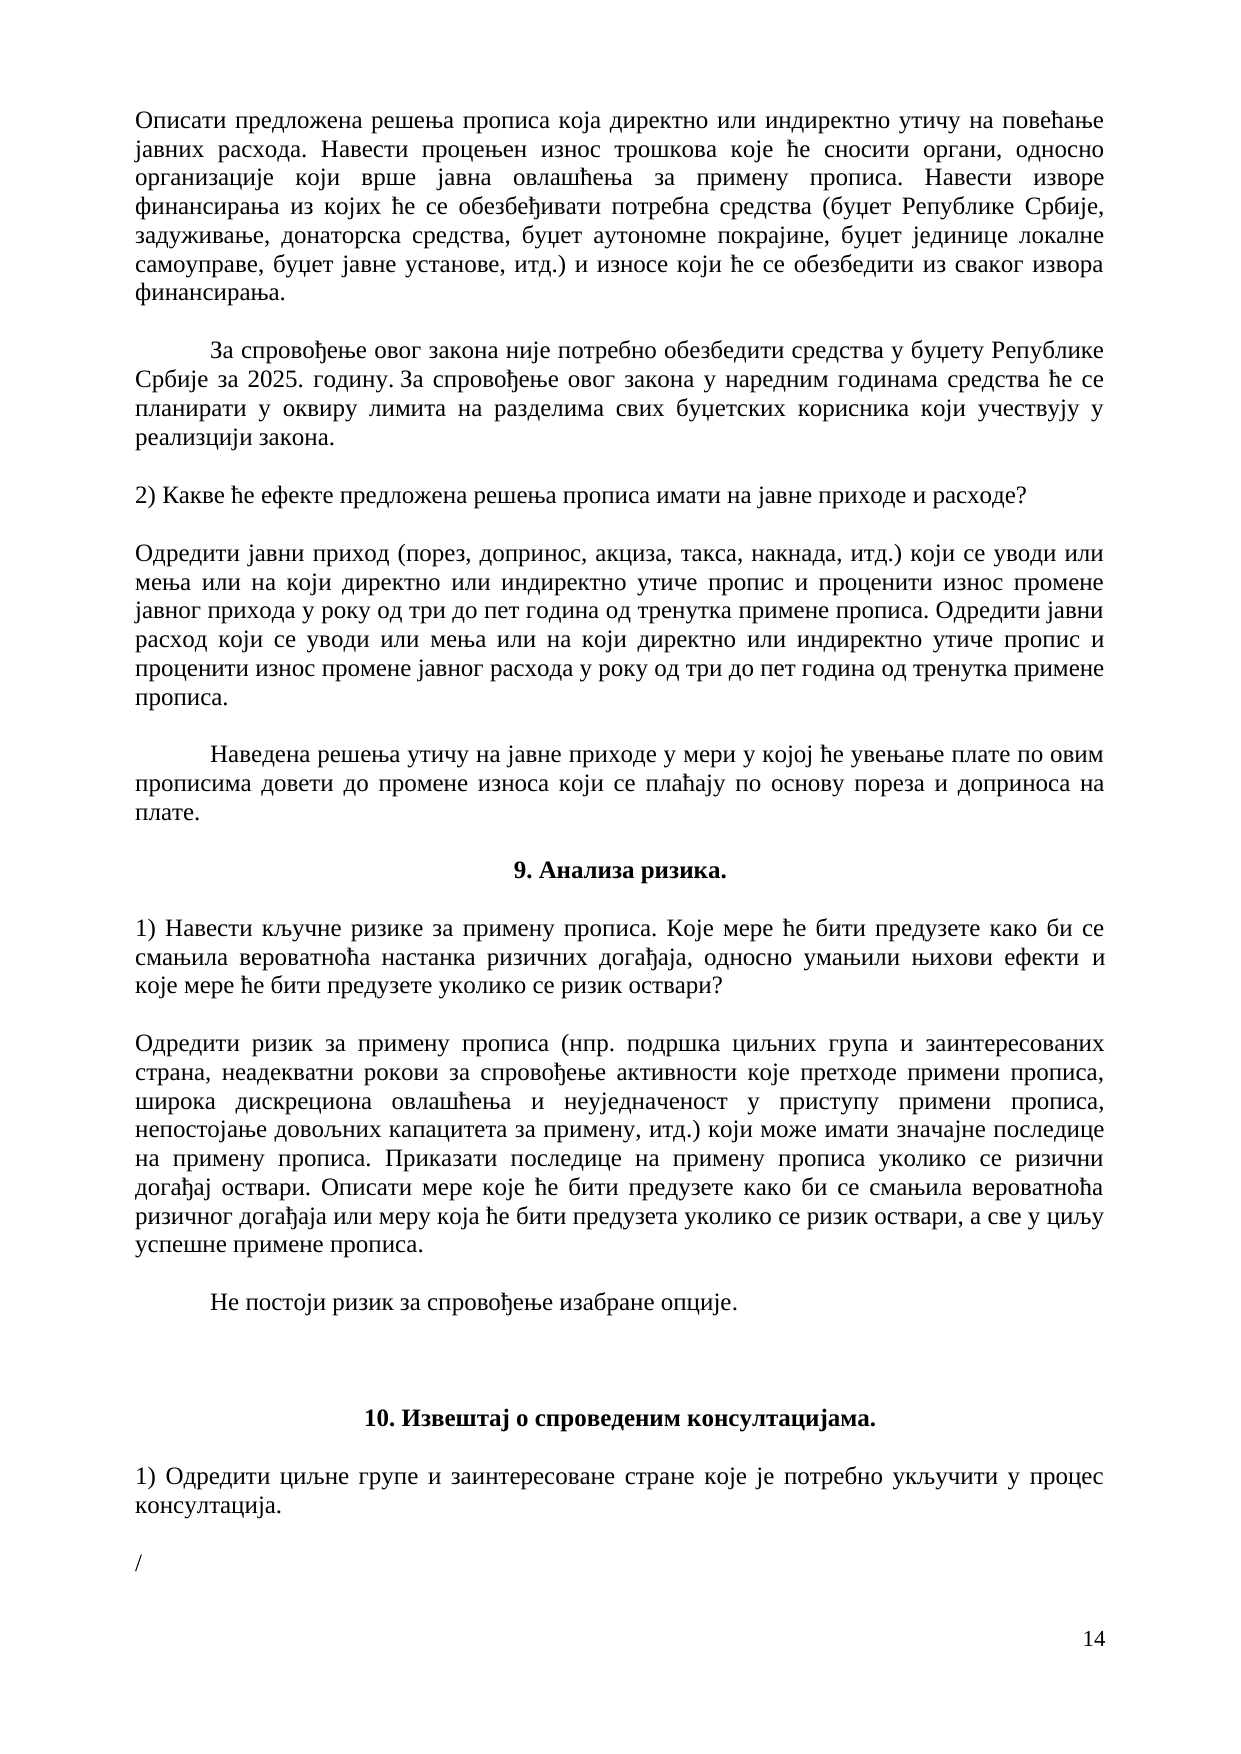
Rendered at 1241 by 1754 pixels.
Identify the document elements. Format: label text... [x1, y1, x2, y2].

text 2) Какве ће ефекте предложена решења прописа имати на јавне приходе и расходе? [135, 480, 1105, 509]
text 1) Навести кључне ризике за примену прописа. Које мере ће бити предузете како би се смањила вероватноћа настанка ризичних догађаја, односно умањили њихови ефекти и које мере ће бити предузете уколико се ризик оствари? [135, 913, 1105, 999]
text 9. Анализа ризика. [135, 855, 1105, 884]
text Одредити ризик за примену прописа (нпр. подршка циљних група и заинтересованих страна, неадекватни рокови за спровођење активности које претходе примени прописа, широка дискрециона овлашћења и неуједначеност у приступу примени прописа, непостојање довољних капацитета за примену, итд.) који може имати значајне последице на примену прописа. Приказати последице на примену прописа уколико се ризични догађај оствари. Описати мере које ће бити предузете како би се смањила вероватноћа ризичног догађаја или меру која ће бити предузета уколико се ризик оствари, а све у циљу успешне примене прописа. [135, 1028, 1105, 1258]
text Не постоји ризик за спровођење изабране опције. [135, 1287, 1105, 1316]
text Описати предложена решења прописа која директно или индиректно утичу на повећање јавних расхода. Навести процењен износ трошкова које ће сносити органи, односно организације који врше јавна овлашћења за примену прописа. Навести изворе финансирања из којих ће се обезбеђивати потребна средства (буџет Републике Србије, задуживање, донаторска средства, буџет аутономне покрајине, буџет јединице локалне самоуправе, буџет јавне установе, итд.) и износе који ће се обезбедити из сваког извора финансирања. [135, 105, 1105, 306]
text Наведена решења утичу на јавне приходе у мери у којој ће увењање плате по овим прописима довети до промене износа који се плаћају по основу пореза и доприноса на плате. [135, 739, 1105, 826]
text 1) Одредити циљне групе и заинтересоване стране које је потребно укључити у процес консултација. [135, 1461, 1105, 1519]
text / [135, 1548, 1105, 1577]
text Одредити јавни приход (порез, допринос, акциза, такса, накнада, итд.) који се уводи или мења или на који директно или индиректно утиче пропис и проценити износ промене јавног прихода у року од три до пет година од тренутка примене прописа. Одредити јавни расход који се уводи или мења или на који директно или индиректно утиче пропис и проценити износ промене јавног расхода у року од три до пет година од тренутка примене прописа. [135, 538, 1105, 710]
text 10. Извештај о спроведеним консултацијама. [135, 1403, 1105, 1432]
text За спровођење овог закона није потребно обезбедити средства у буџету Републике Србије за 2025. годину. За спровођење овог закона у наредним годинама средства ће се планирати у оквиру лимита на разделима свих буџетских корисника који учествују у реализцији закона. [135, 335, 1105, 451]
